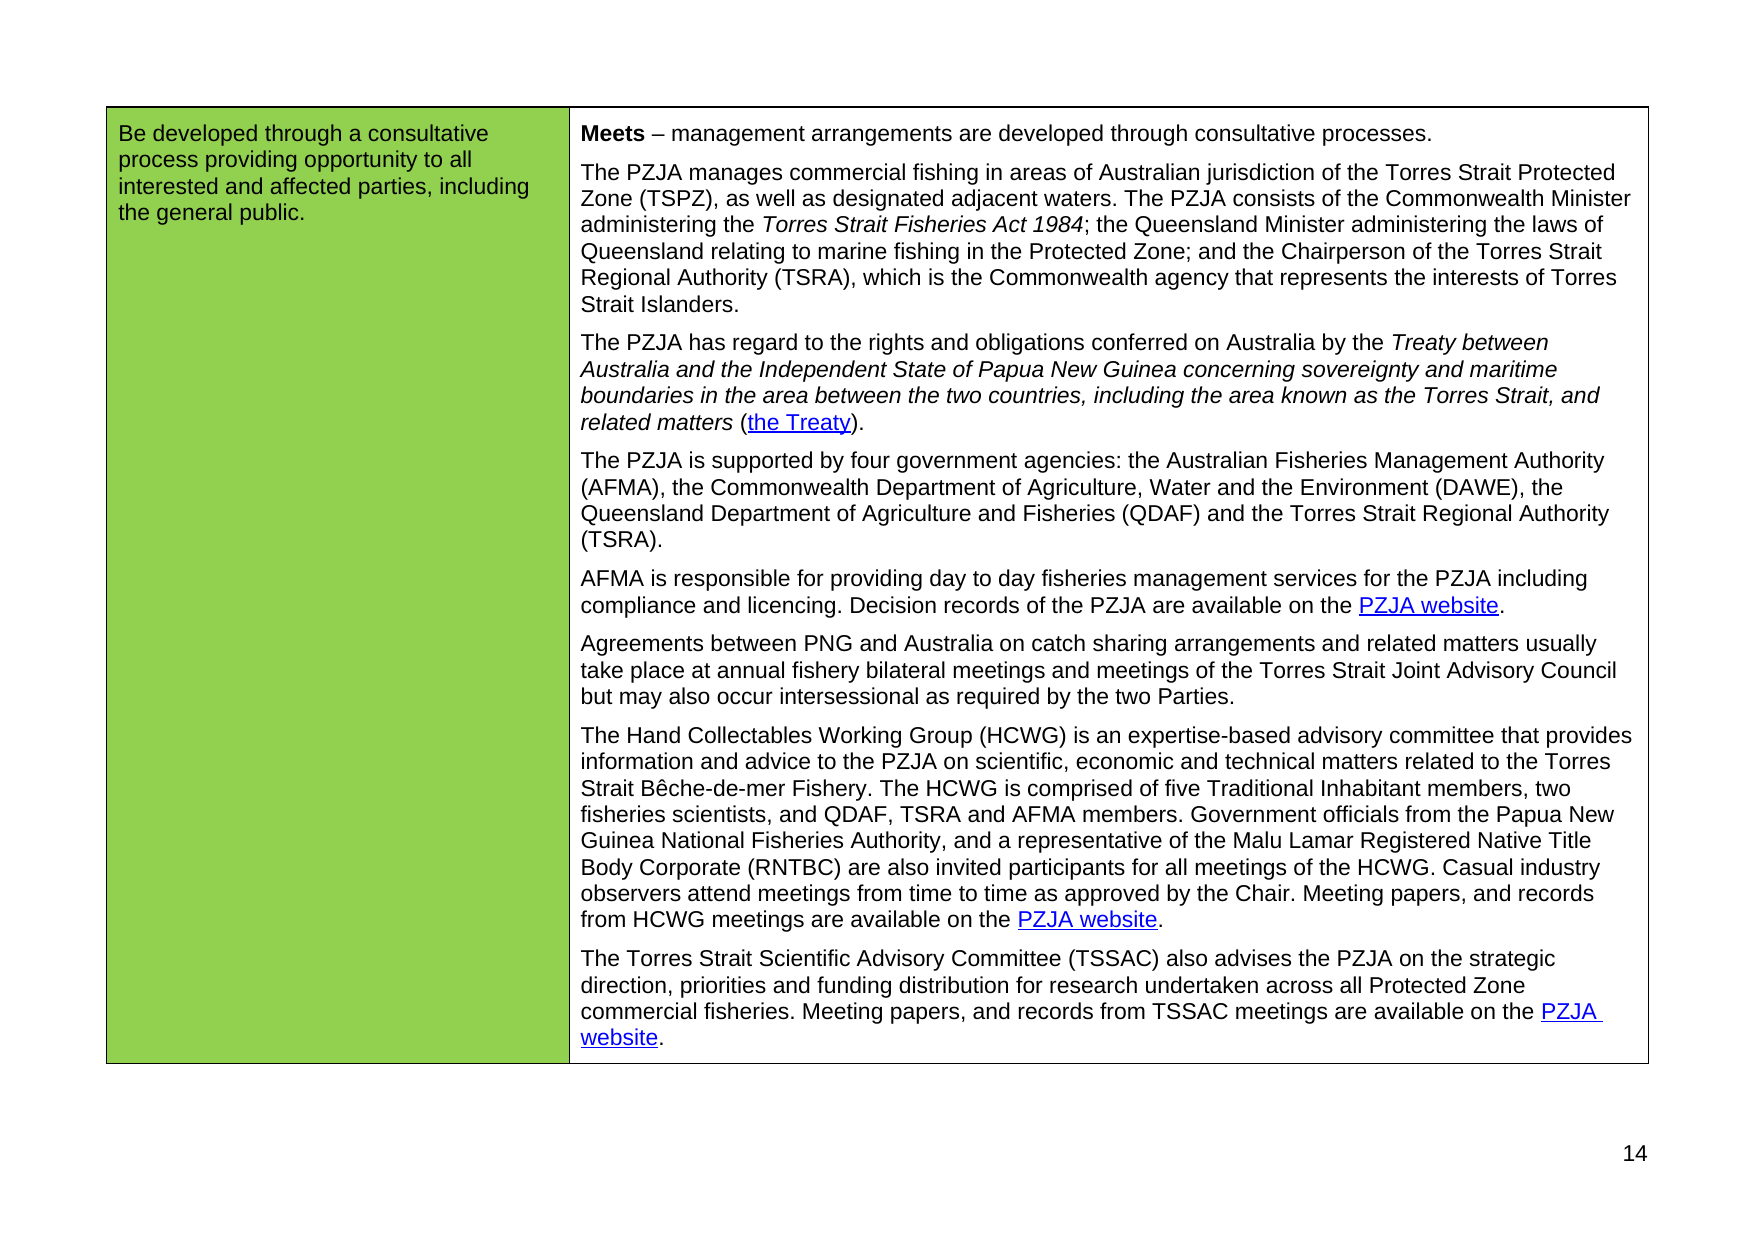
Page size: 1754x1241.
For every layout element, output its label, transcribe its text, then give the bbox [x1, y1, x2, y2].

table_cell Meets – management arrangements are developed through consultative processes. The PZJA manages commercial fishing in areas of Australian jurisdiction of the Torres Strait Protected Zone (TSPZ), as well as designated adjacent waters. The PZJA consists of the Commonwealth Minister administering the Torres Strait Fisheries Act 1984; the Queensland Minister administering the laws of Queensland relating to marine fishing in the Protected Zone; and the Chairperson of the Torres Strait Regional Authority (TSRA), which is the Commonwealth agency that represents the interests of Torres Strait Islanders. The PZJA has regard to the rights and obligations conferred on Australia by the Treaty between Australia and the Independent State of Papua New Guinea concerning sovereignty and maritime boundaries in the area between the two countries, including the area known as the Torres Strait, and related matters (the Treaty). The PZJA is supported by four government agencies: the Australian Fisheries Management Authority (AFMA), the Commonwealth Department of Agriculture, Water and the Environment (DAWE), the Queensland Department of Agriculture and Fisheries (QDAF) and the Torres Strait Regional Authority (TSRA). AFMA is responsible for providing day to day fisheries management services for the PZJA including compliance and licencing. Decision records of the PZJA are available on the PZJA website. Agreements between PNG and Australia on catch sharing arrangements and related matters usually take place at annual fishery bilateral meetings and meetings of the Torres Strait Joint Advisory Council but may also occur intersessional as required by the two Parties. The Hand Collectables Working Group (HCWG) is an expertise-based advisory committee that provides information and advice to the PZJA on scientific, economic and technical matters related to the Torres Strait Bêche-de-mer Fishery. The HCWG is comprised of five Traditional Inhabitant members, two fisheries scientists, and QDAF, TSRA and AFMA members. Government officials from the Papua New Guinea National Fisheries Authority, and a representative of the Malu Lamar Registered Native Title Body Corporate (RNTBC) are also invited participants for all meetings of the HCWG. Casual industry observers attend meetings from time to time as approved by the Chair. Meeting papers, and records from HCWG meetings are available on the PZJA website. The Torres Strait Scientific Advisory Committee (TSSAC) also advises the PZJA on the strategic direction, priorities and funding distribution for research undertaken across all Protected Zone commercial fisheries. Meeting papers, and records from TSSAC meetings are available on the PZJA website. [570, 108, 1648, 1063]
table_cell Be developed through a consultative process providing opportunity to all interested and affected parties, including the general public. [107, 108, 569, 1063]
